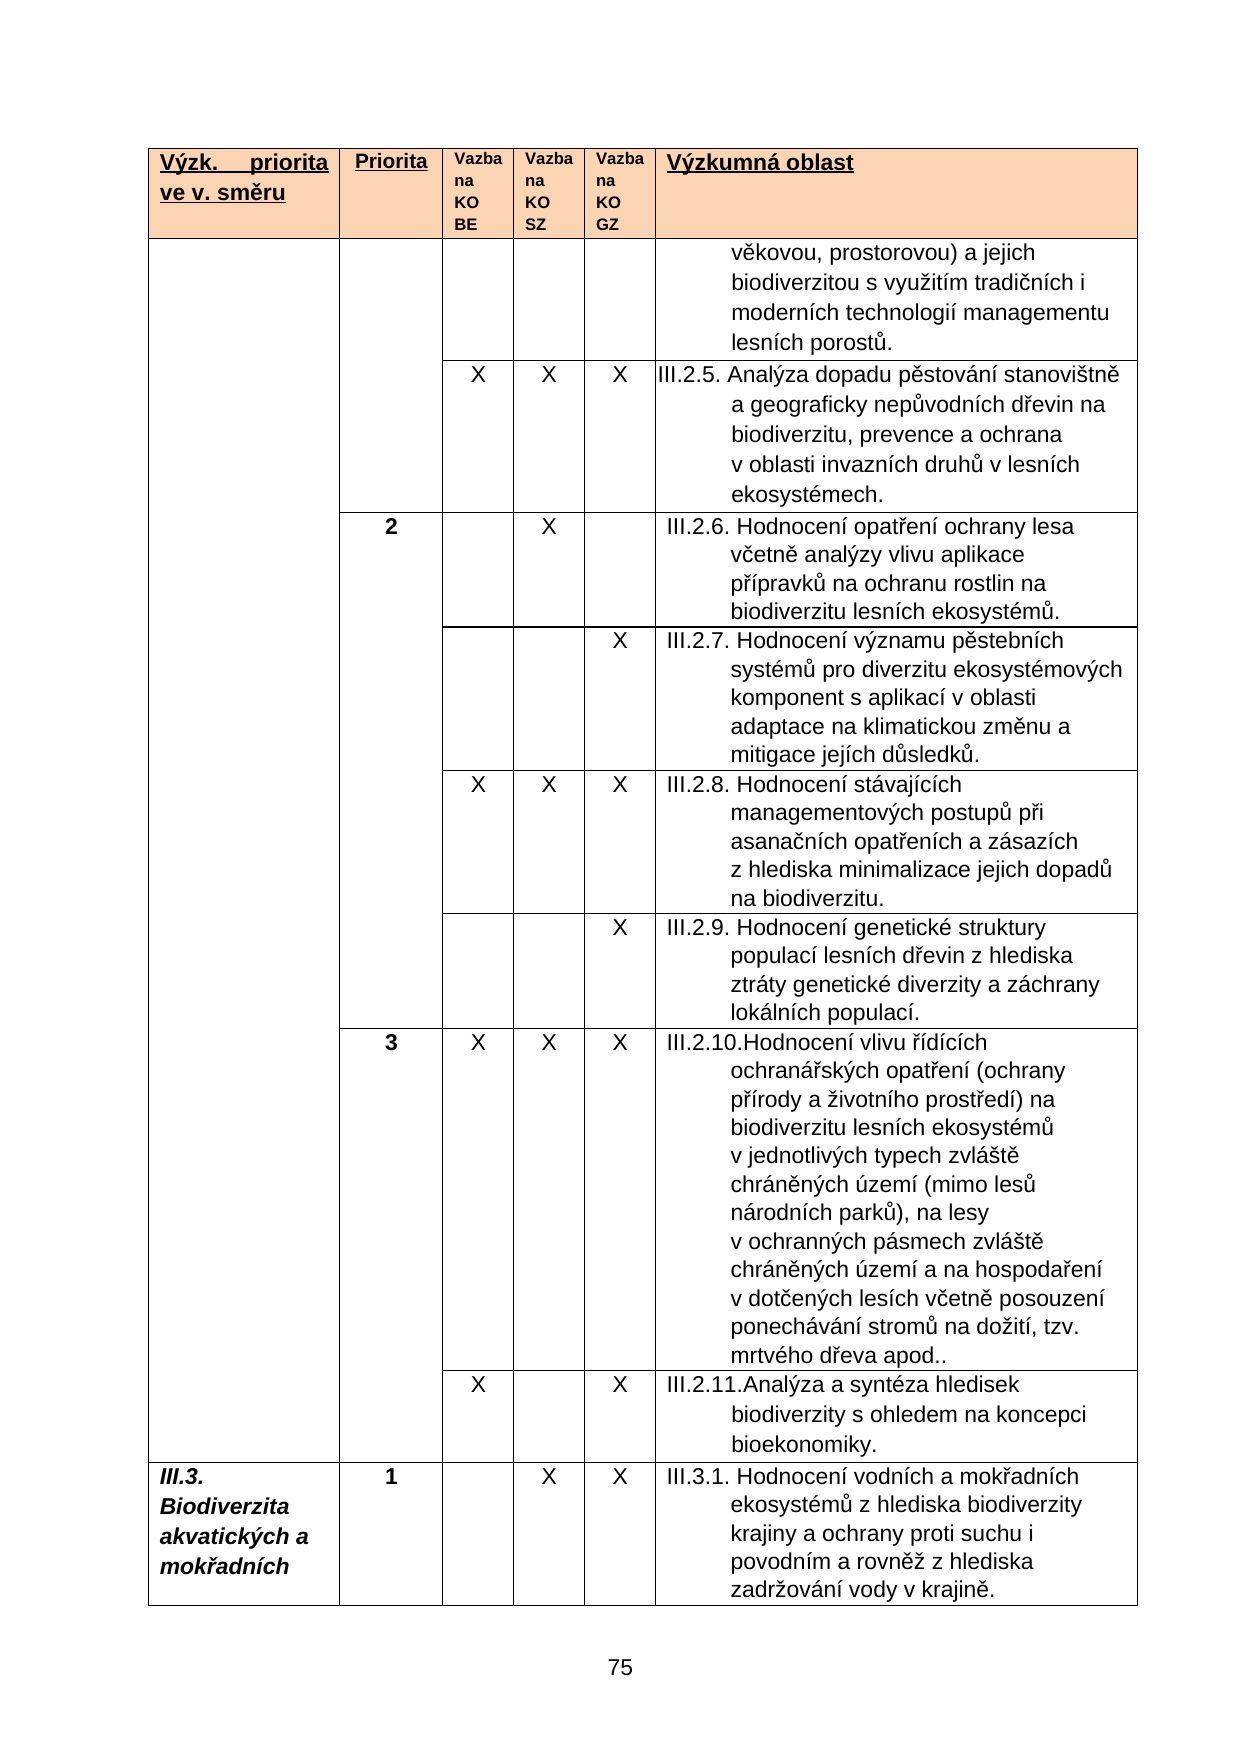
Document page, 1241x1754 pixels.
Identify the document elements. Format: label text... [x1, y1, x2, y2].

table_cell III.2.8. Hodnocení stávajících managementových postupů při asanačních opatřeních a zásazích z hlediska minimalizace jejich dopadů na biodiverzitu. [656, 771, 1137, 913]
table_cell X [585, 1463, 655, 1605]
table_cell [514, 914, 584, 1028]
table_header Výzkumná oblast [656, 149, 1137, 238]
table_cell X [443, 1371, 513, 1462]
table_cell III.2.9. Hodnocení genetické struktury populací lesních dřevin z hlediska ztráty genetické diverzity a záchrany lokálních populací. [656, 914, 1137, 1028]
table_cell [585, 513, 655, 626]
table_cell X [514, 513, 584, 626]
table_cell [443, 628, 513, 770]
table_cell X [514, 239, 584, 359]
table_cell X [585, 771, 655, 913]
table_cell X [585, 1371, 655, 1462]
table_cell 1 [340, 1463, 442, 1605]
table_header Priorita [340, 149, 442, 238]
table_cell X [514, 771, 584, 913]
table_header Vazba na KO SZ [514, 149, 584, 238]
table_cell 2 [340, 513, 442, 1028]
table_cell [443, 914, 513, 1028]
table_cell X [585, 239, 655, 359]
table_cell X [514, 1463, 584, 1605]
table_cell 3 [340, 1029, 442, 1462]
table_cell X [585, 361, 655, 512]
table_cell III.2.11.Analýza a syntéza hledisek biodiverzity s ohledem na koncepci bioekonomiky. [656, 1371, 1137, 1462]
table_cell [514, 628, 584, 770]
table_header Vazba na KO GZ [585, 149, 655, 238]
table_cell III.2.5. Analýza dopadu pěstování stanovištně a geograficky nepůvodních dřevin na biodiverzitu, prevence a ochrana v oblasti invazních druhů v lesních ekosystémech. [656, 361, 1137, 512]
table_cell X [514, 361, 584, 512]
table_cell X [585, 1029, 655, 1370]
table_cell III.2.7. Hodnocení významu pěstebních systémů pro diverzitu ekosystémových komponent s aplikací v oblasti adaptace na klimatickou změnu a mitigace jejích důsledků. [656, 628, 1137, 770]
table_cell III.2.10.Hodnocení vlivu řídících ochranářských opatření (ochrany přírody a životního prostředí) na biodiverzitu lesních ekosystémů v jednotlivých typech zvláště chráněných území (mimo lesů národních parků), na lesy v ochranných pásmech zvláště chráněných území a na hospodaření v dotčených lesích včetně posouzení ponechávání stromů na dožití, tzv. mrtvého dřeva apod.. [656, 1029, 1137, 1370]
table_cell [443, 239, 513, 359]
table_cell X [585, 914, 655, 1028]
table_cell III.3.1. Hodnocení vodních a mokřadních ekosystémů z hlediska biodiverzity krajiny a ochrany proti suchu i povodním a rovněž z hlediska zadržování vody v krajině. [656, 1463, 1137, 1605]
table_cell X [443, 1029, 513, 1370]
table_cell X [443, 771, 513, 913]
table_header Vazba na KO BE [443, 149, 513, 238]
table_cell [443, 1463, 513, 1605]
table_cell X [443, 361, 513, 512]
table_cell [443, 513, 513, 626]
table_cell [149, 1463, 339, 1605]
table_cell X [585, 628, 655, 770]
table_header Výzk. priorita ve v. směru [149, 149, 339, 238]
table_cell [656, 239, 1137, 359]
table_cell X [514, 1029, 584, 1370]
table_cell III.2.6. Hodnocení opatření ochrany lesa včetně analýzy vlivu aplikace přípravků na ochranu rostlin na biodiverzitu lesních ekosystémů. [656, 513, 1137, 626]
table_cell [514, 1371, 584, 1462]
